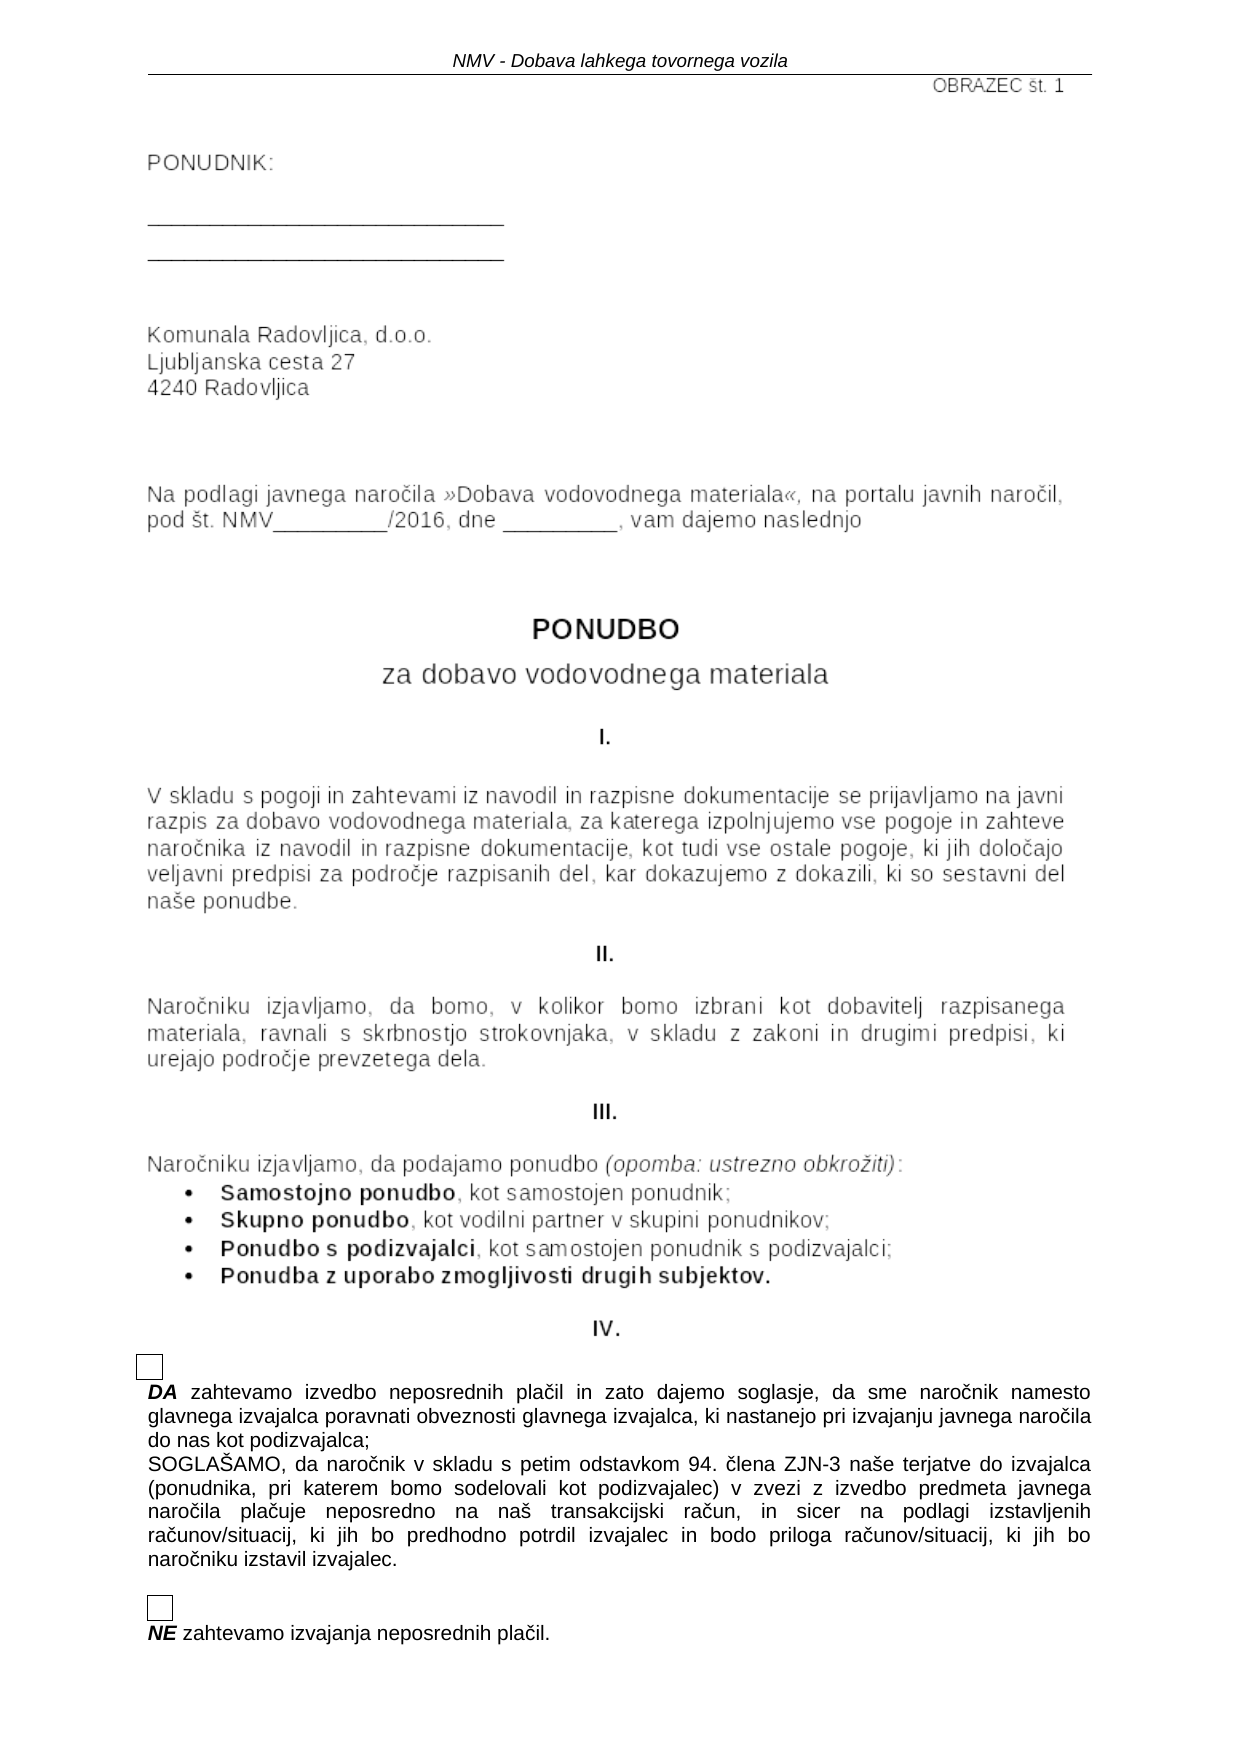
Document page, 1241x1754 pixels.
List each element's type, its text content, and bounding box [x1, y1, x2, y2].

table_header [148, 1596, 172, 1620]
table_header [137, 1355, 162, 1378]
text NE zahtevamo izvajanja neposrednih plačil. [148, 1621, 1092, 1645]
text SOGLAŠAMO, da naročnik v skladu s petim odstavkom 94. člena ZJN-3 naše terjatve do izvajalca (ponudnika, pri katerem bomo sodelovali kot podizvajalec) v zvezi z izvedbo predmeta javnega naročila plačuje neposredno na naš transakcijski račun, in sicer na podlagi izstavljenih računov/situacij, ki jih bo predhodno potrdil izvajalec in bodo priloga računov/situacij, ki jih bo naročniku izstavil izvajalec. [148, 1451, 1092, 1571]
text DA zahtevamo izvedbo neposrednih plačil in zato dajemo soglasje, da sme naročnik namesto glavnega izvajalca poravnati obveznosti glavnega izvajalca, ki nastanejo pri izvajanju javnega naročila do nas kot podizvajalca; [148, 1379, 1092, 1451]
